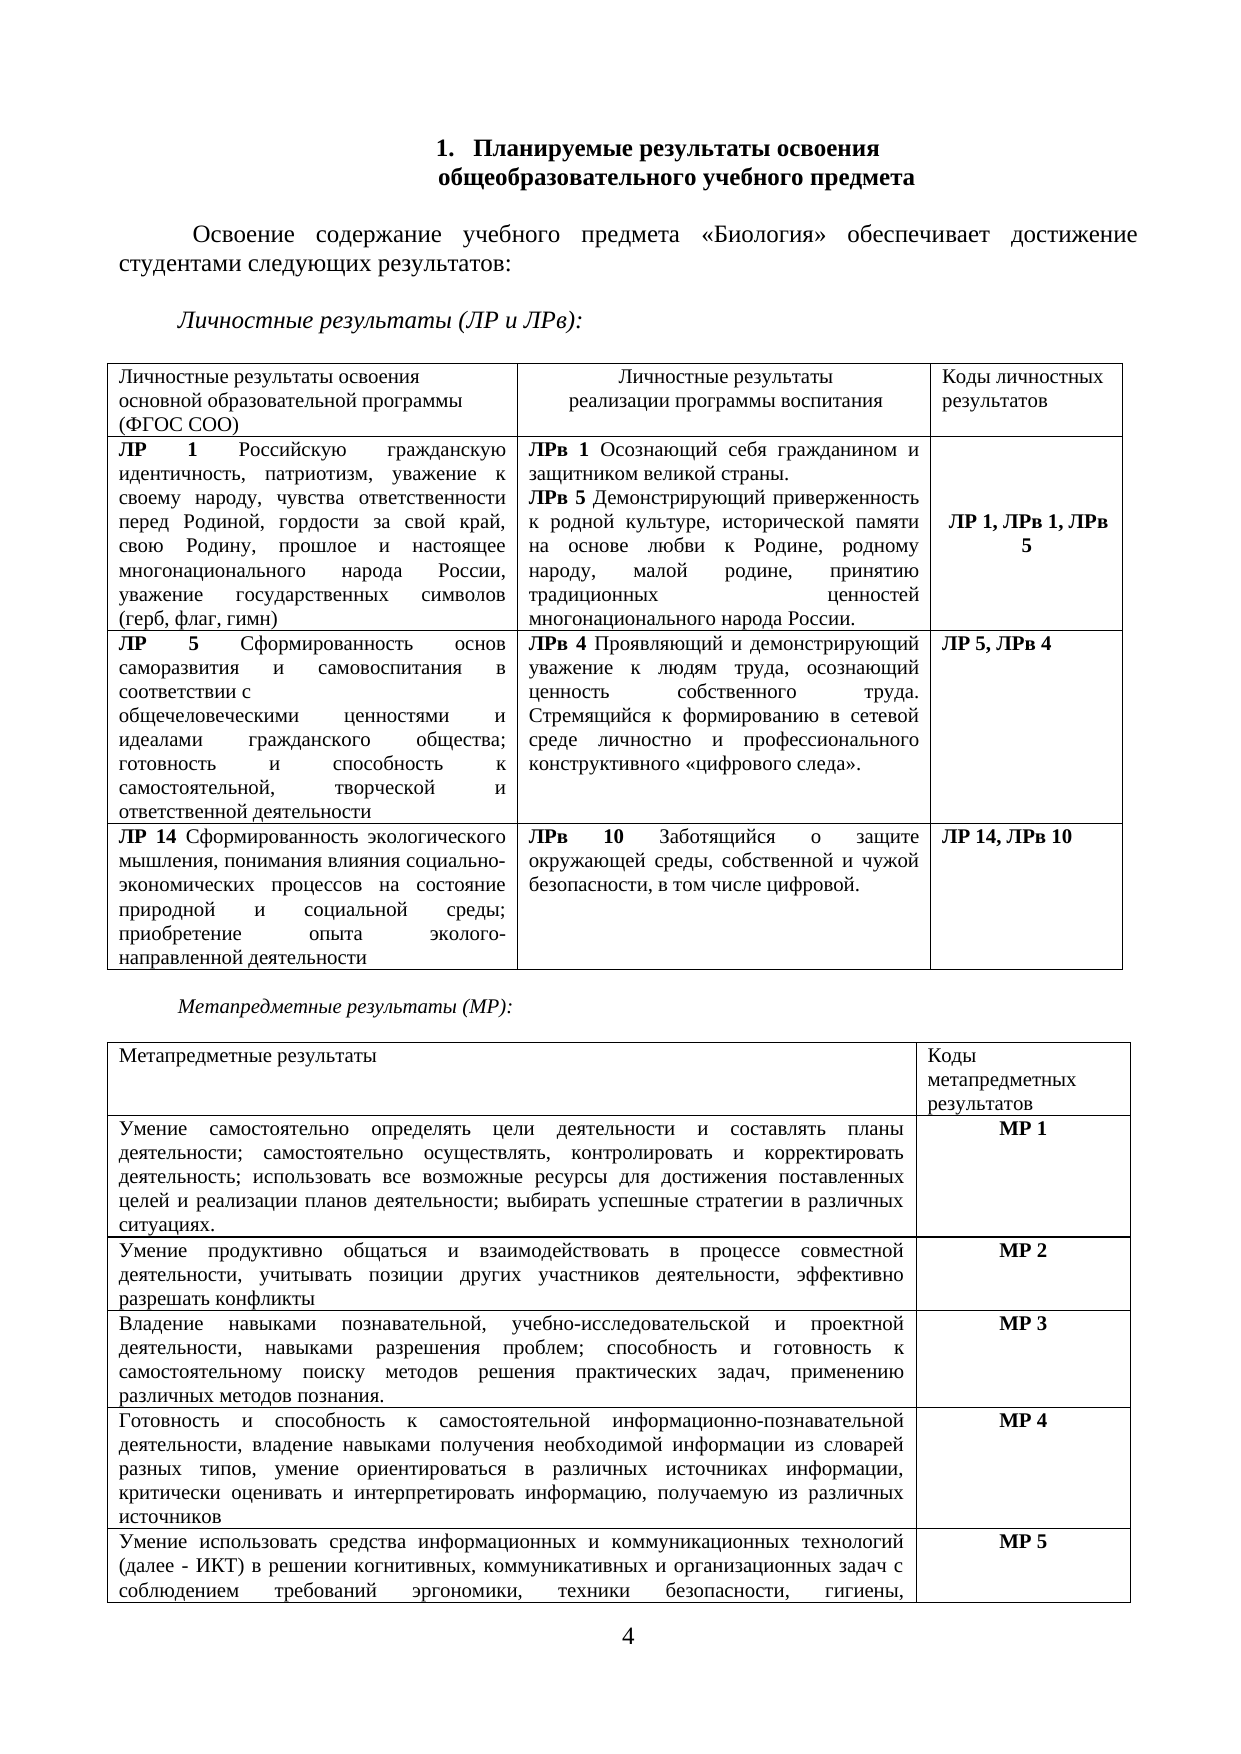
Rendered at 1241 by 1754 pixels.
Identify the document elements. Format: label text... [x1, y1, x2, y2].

table_cell МР 4 [917, 1408, 1130, 1528]
table_cell МР 3 [917, 1311, 1130, 1407]
table_cell ЛР 1 Российскую гражданскую идентичность, патриотизм, уважение к своему народу, чувства ответственности перед Родиной, гордости за свой край, свою Родину, прошлое и настоящее многонационального народа России, уважение государственных символов (герб, флаг, гимн) [108, 437, 517, 630]
text общеобразовательного учебного предмета [215, 162, 1138, 190]
text Личностные результаты (ЛР и ЛРв): [118, 305, 1138, 334]
table_cell Умение продуктивно общаться и взаимодействовать в процессе совместной деятельности, учитывать позиции других участников деятельности, эффективно разрешать конфликты [108, 1238, 916, 1310]
text Освоение содержание учебного предмета «Биология» обеспечивает достижение студентами следующих результатов: [118, 219, 1138, 277]
list Планируемые результаты освоения [178, 133, 1138, 162]
table_cell МР 2 [917, 1238, 1130, 1310]
table_cell Умение самостоятельно определять цели деятельности и составлять планы деятельности; самостоятельно осуществлять, контролировать и корректировать деятельность; использовать все возможные ресурсы для достижения поставленных целей и реализации планов деятельности; выбирать успешные стратегии в различных ситуациях. [108, 1116, 916, 1236]
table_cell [108, 1529, 916, 1602]
text Метапредметные результаты (МР): [118, 994, 1138, 1018]
table_cell ЛР 14, ЛРв 10 [931, 824, 1122, 969]
table_cell ЛР 14 Сформированность экологического мышления, понимания влияния социально-экономических процессов на состояние природной и социальной среды; приобретение опыта эколого-направленной деятельности [108, 824, 517, 969]
table_cell ЛРв 4 Проявляющий и демонстрирующий уважение к людям труда, осознающий ценность собственного труда. Стремящийся к формированию в сетевой среде личностно и профессионального конструктивного «цифрового следа». [518, 631, 930, 823]
table_cell ЛР 5, ЛРв 4 [931, 631, 1122, 823]
table_cell Владение навыками познавательной, учебно-исследовательской и проектной деятельности, навыками разрешения проблем; способность и готовность к самостоятельному поиску методов решения практических задач, применению различных методов познания. [108, 1311, 916, 1407]
table_header Метапредметные результаты [108, 1043, 916, 1115]
table_cell МР 1 [917, 1116, 1130, 1236]
table_cell ЛР 5 Сформированность основ саморазвития и самовоспитания в соответствии с общечеловеческими ценностями и идеалами гражданского общества; готовность и способность к самостоятельной, творческой и ответственной деятельности [108, 631, 517, 823]
table_header Личностные результаты освоения основной образовательной программы (ФГОС СОО) [108, 364, 517, 436]
table_cell ЛР 1, ЛРв 1, ЛРв 5 [931, 437, 1122, 630]
table_cell ЛРв 1 Осознающий себя гражданином и защитником великой страны. ЛРв 5 Демонстрирующий приверженность к родной культуре, исторической памяти на основе любви к Родине, родному народу, малой родине, принятию традиционных ценностей многонационального народа России. [518, 437, 930, 630]
table_header Коды метапредметных результатов [917, 1043, 1130, 1115]
table_header Коды личностных результатов [931, 364, 1122, 436]
table_cell МР 5 [917, 1529, 1130, 1602]
table_header Личностные результаты реализации программы воспитания [518, 364, 930, 436]
table_cell Готовность и способность к самостоятельной информационно-познавательной деятельности, владение навыками получения необходимой информации из словарей разных типов, умение ориентироваться в различных источниках информации, критически оценивать и интерпретировать информацию, получаемую из различных источников [108, 1408, 916, 1528]
table_cell ЛРв 10 Заботящийся о защите окружающей среды, собственной и чужой безопасности, в том числе цифровой. [518, 824, 930, 969]
